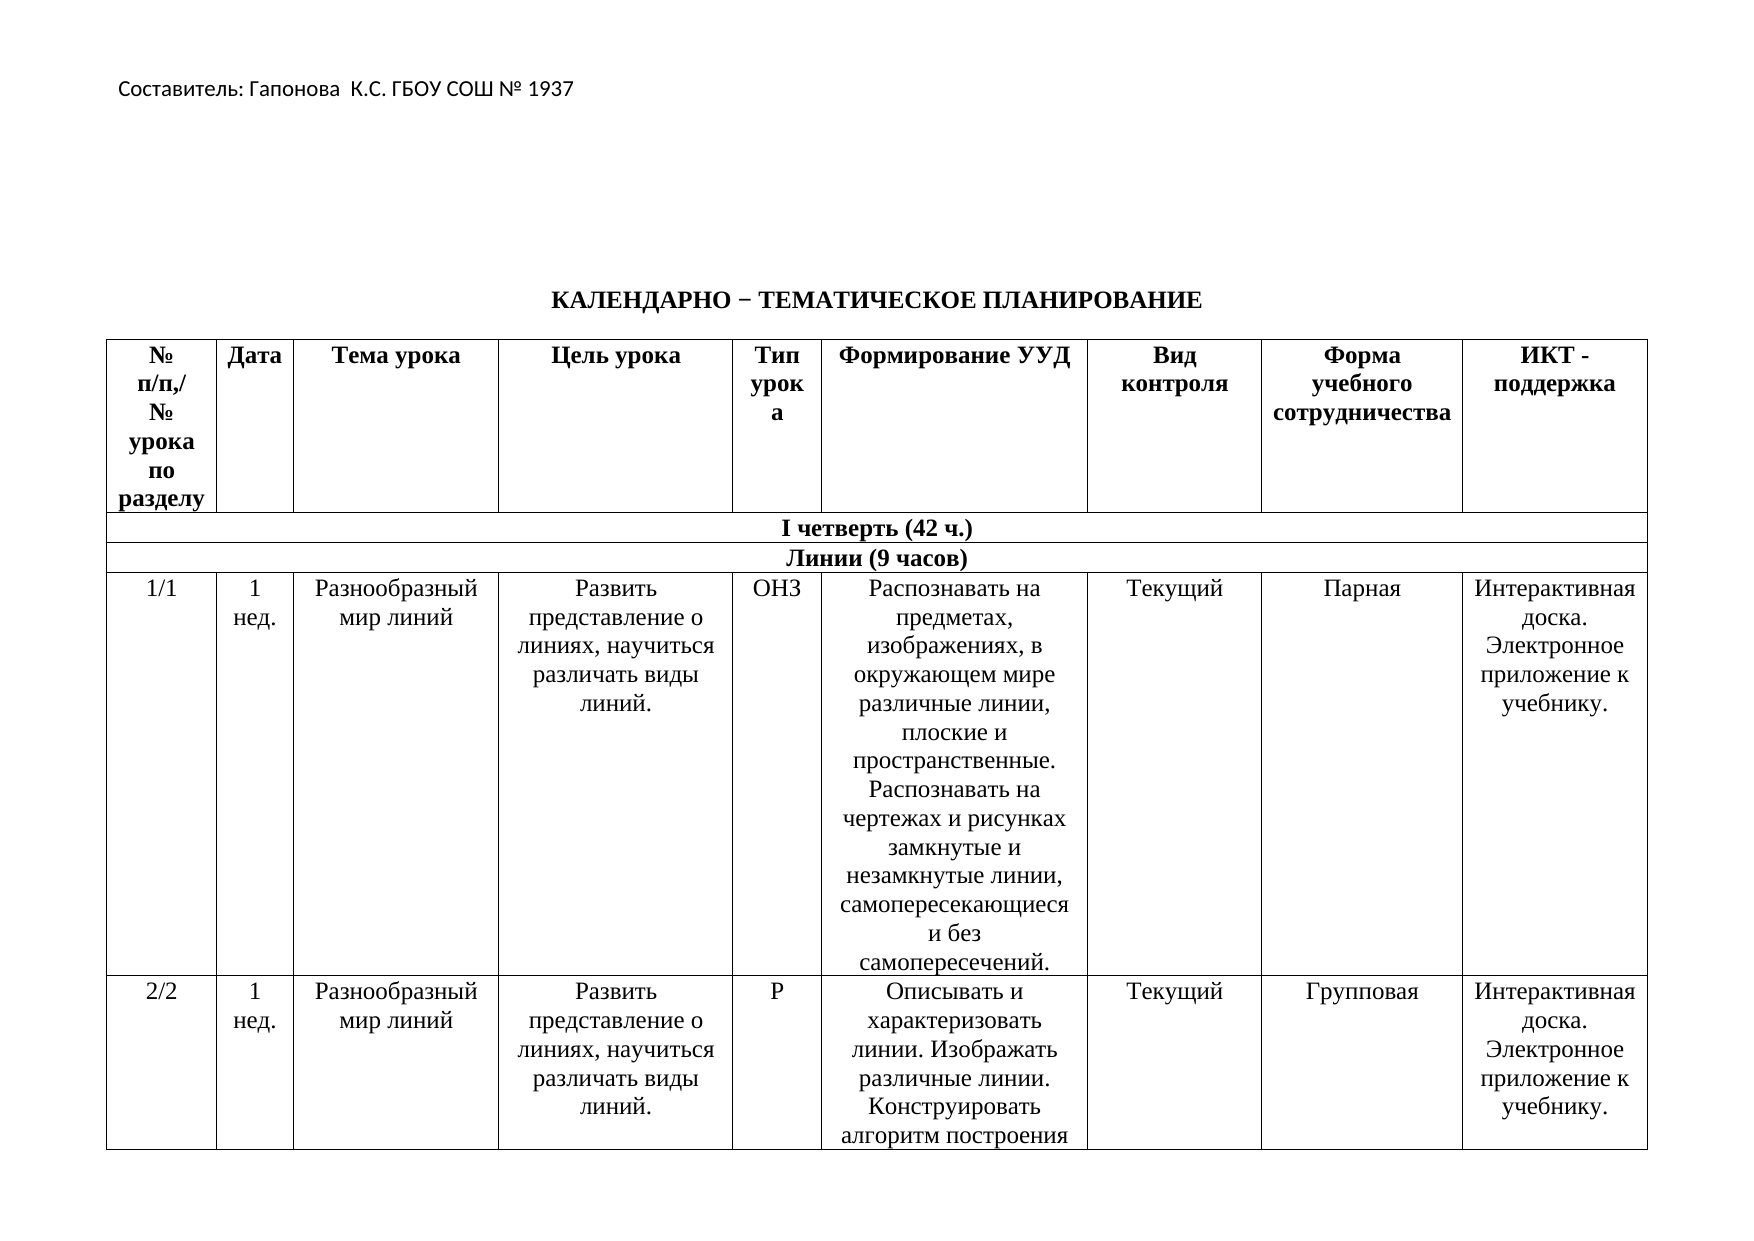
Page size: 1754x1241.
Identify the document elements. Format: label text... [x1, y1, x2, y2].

table_cell Текущий [1088, 573, 1261, 975]
table_header ИКТ - поддержка [1463, 340, 1647, 512]
table_cell Развить представление о линиях, научиться различать виды линий. [499, 573, 732, 975]
table_header № п/п,/ № урока по разделу [107, 340, 216, 512]
table_cell 1 нед. [217, 976, 293, 1149]
table_cell Р [733, 976, 821, 1149]
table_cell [822, 976, 1087, 1149]
table_cell ОНЗ [733, 573, 821, 975]
table_cell Текущий [1088, 976, 1261, 1149]
text КАЛЕНДАРНО − ТЕМАТИЧЕСКОЕ ПЛАНИРОВАНИЕ [118, 285, 1636, 314]
table_header Форма учебного сотрудничества [1262, 340, 1462, 512]
table_cell 1 нед. [217, 573, 293, 975]
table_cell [499, 976, 732, 1149]
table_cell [1463, 976, 1647, 1149]
table_cell Линии (9 часов) [107, 543, 1647, 572]
table_cell Интерактивная доска. Электронное приложение к учебнику. [1463, 573, 1647, 975]
table_cell Разнообразный мир линий [294, 573, 498, 975]
table_header Вид контроля [1088, 340, 1261, 512]
table_header Тема урока [294, 340, 498, 512]
table_header Формирование УУД [822, 340, 1087, 512]
table_cell 1/1 [107, 573, 216, 975]
table_cell Групповая [1262, 976, 1462, 1149]
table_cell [294, 976, 498, 1149]
table_cell Распознавать на предметах, изображениях, в окружающем мире различные линии, плоские и пространственные. Распознавать на чертежах и рисунках замкнутые и незамкнутые линии, самопересекающиеся и без самопересечений. [822, 573, 1087, 975]
table_cell 2/2 [107, 976, 216, 1149]
table_cell Парная [1262, 573, 1462, 975]
table_header Тип урока [733, 340, 821, 512]
table_header Дата [217, 340, 293, 512]
table_cell I четверть (42 ч.) [107, 513, 1647, 542]
table_header Цель урока [499, 340, 732, 512]
